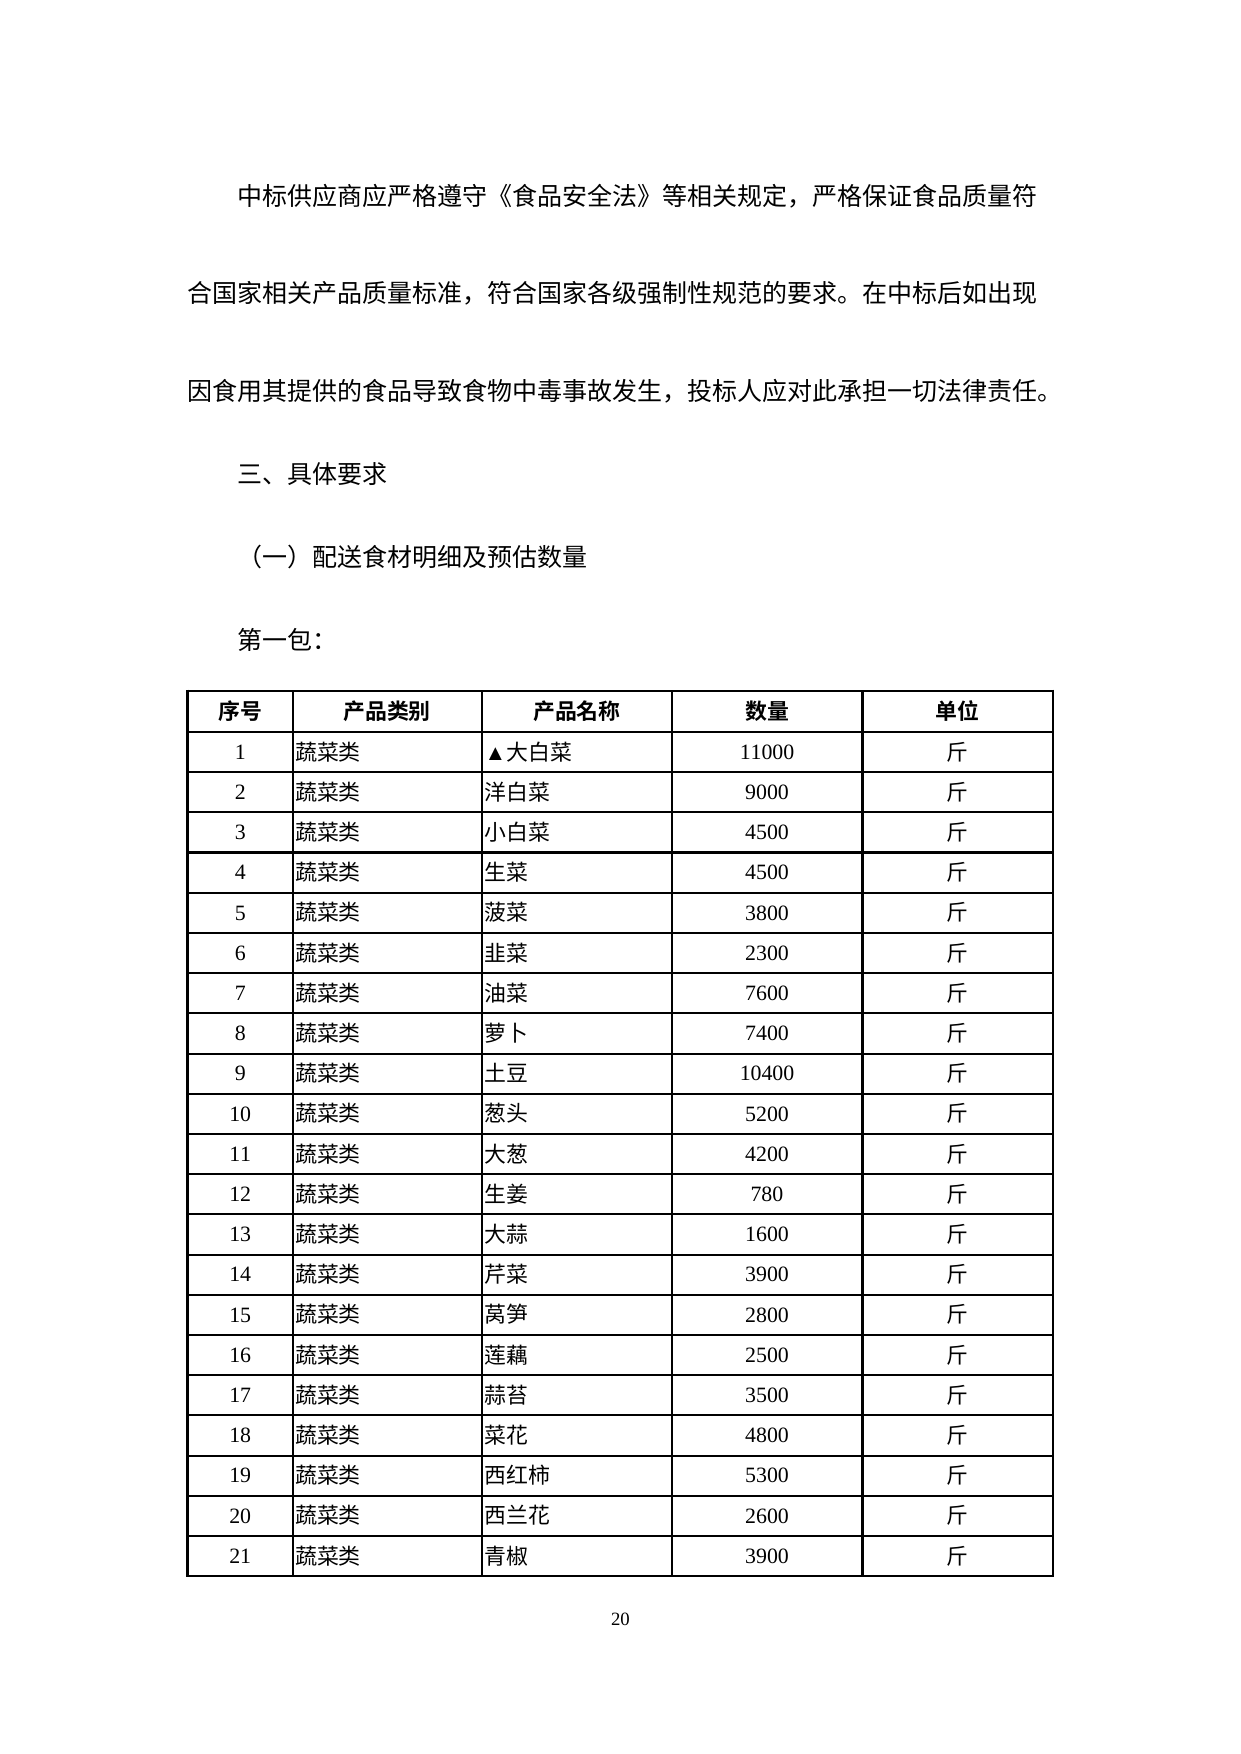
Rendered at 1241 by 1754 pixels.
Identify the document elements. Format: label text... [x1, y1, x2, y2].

table_cell 10 [189, 1095, 292, 1133]
table_cell 蔬菜类 [294, 1296, 481, 1334]
table_cell 青椒 [483, 1537, 671, 1575]
table_cell 生姜 [483, 1175, 671, 1213]
table_cell 8 [189, 1014, 292, 1052]
table_cell 4200 [673, 1135, 861, 1173]
table_cell 4500 [673, 854, 861, 892]
table_cell 油菜 [483, 974, 671, 1012]
table_cell 蒜苔 [483, 1376, 671, 1414]
table_cell 2300 [673, 934, 861, 972]
table_cell 斤 [864, 773, 1052, 811]
table_cell 蔬菜类 [294, 894, 481, 932]
table_cell 土豆 [483, 1055, 671, 1093]
table_header 单位 [864, 692, 1052, 731]
table_cell 蔬菜类 [294, 1014, 481, 1052]
table_cell ▲大白菜 [483, 733, 671, 771]
table_cell 斤 [864, 934, 1052, 972]
table_cell 780 [673, 1175, 861, 1213]
table_cell 斤 [864, 1256, 1052, 1294]
table_cell 蔬菜类 [294, 813, 481, 851]
table_cell 莲藕 [483, 1336, 671, 1374]
table_cell 3900 [673, 1256, 861, 1294]
table_cell 14 [189, 1256, 292, 1294]
table_cell 18 [189, 1416, 292, 1454]
table_cell 斤 [864, 1416, 1052, 1454]
table_cell 2600 [673, 1497, 861, 1535]
table_cell 13 [189, 1215, 292, 1253]
table_cell 19 [189, 1457, 292, 1495]
table_cell 斤 [864, 1175, 1052, 1213]
table_cell 4 [189, 854, 292, 892]
table_cell 菠菜 [483, 894, 671, 932]
table_cell 蔬菜类 [294, 1215, 481, 1253]
table_cell 蔬菜类 [294, 1336, 481, 1374]
table_cell 蔬菜类 [294, 934, 481, 972]
table_cell 6 [189, 934, 292, 972]
table_cell 1600 [673, 1215, 861, 1253]
table_cell 大葱 [483, 1135, 671, 1173]
text 三、具体要求 [187, 440, 1053, 505]
table_cell 3800 [673, 894, 861, 932]
table_cell 11 [189, 1135, 292, 1173]
table_cell 斤 [864, 894, 1052, 932]
table_cell 斤 [864, 1055, 1052, 1093]
table_cell 15 [189, 1296, 292, 1334]
table_cell 蔬菜类 [294, 854, 481, 892]
table_cell 17 [189, 1376, 292, 1414]
table_cell 11000 [673, 733, 861, 771]
table_cell 蔬菜类 [294, 974, 481, 1012]
table_header 数量 [673, 692, 861, 731]
table_cell 蔬菜类 [294, 1256, 481, 1294]
table_cell 斤 [864, 854, 1052, 892]
table_cell 斤 [864, 1215, 1052, 1253]
table_cell 斤 [864, 1537, 1052, 1575]
table_cell 斤 [864, 733, 1052, 771]
table_cell 5200 [673, 1095, 861, 1133]
table_cell 蔬菜类 [294, 1416, 481, 1454]
table_cell 蔬菜类 [294, 1055, 481, 1093]
table_cell 3500 [673, 1376, 861, 1414]
table_cell 斤 [864, 1135, 1052, 1173]
table_cell 蔬菜类 [294, 1095, 481, 1133]
table_cell 2800 [673, 1296, 861, 1334]
table_cell 西红柿 [483, 1457, 671, 1495]
table_cell 韭菜 [483, 934, 671, 972]
table_cell 洋白菜 [483, 773, 671, 811]
table_cell 3 [189, 813, 292, 851]
table_cell 莴笋 [483, 1296, 671, 1334]
table_cell 9000 [673, 773, 861, 811]
text （一）配送食材明细及预估数量 [187, 523, 1053, 588]
table_cell 蔬菜类 [294, 1175, 481, 1213]
table_cell 4500 [673, 813, 861, 851]
table_cell 斤 [864, 1095, 1052, 1133]
table_cell 16 [189, 1336, 292, 1374]
table_cell 1 [189, 733, 292, 771]
table_cell 斤 [864, 813, 1052, 851]
table_cell 2 [189, 773, 292, 811]
table_cell 葱头 [483, 1095, 671, 1133]
table_header 产品名称 [483, 692, 671, 731]
table_cell 生菜 [483, 854, 671, 892]
table_cell 蔬菜类 [294, 1376, 481, 1414]
table_cell 蔬菜类 [294, 733, 481, 771]
table_cell 2500 [673, 1336, 861, 1374]
table_cell 蔬菜类 [294, 1497, 481, 1535]
table_cell 斤 [864, 1336, 1052, 1374]
table_cell 蔬菜类 [294, 1537, 481, 1575]
text 第一包： [187, 606, 1053, 671]
table_cell 7 [189, 974, 292, 1012]
table_cell 萝卜 [483, 1014, 671, 1052]
table_cell 斤 [864, 974, 1052, 1012]
table_cell 5300 [673, 1457, 861, 1495]
table_cell 斤 [864, 1296, 1052, 1334]
table_cell 蔬菜类 [294, 1135, 481, 1173]
table_cell 7600 [673, 974, 861, 1012]
table_cell 7400 [673, 1014, 861, 1052]
table_cell 斤 [864, 1457, 1052, 1495]
table_cell 蔬菜类 [294, 773, 481, 811]
table_cell 菜花 [483, 1416, 671, 1454]
table_cell 21 [189, 1537, 292, 1575]
table_cell 斤 [864, 1014, 1052, 1052]
table_cell 蔬菜类 [294, 1457, 481, 1495]
table_cell 大蒜 [483, 1215, 671, 1253]
table_cell 20 [189, 1497, 292, 1535]
table_cell 斤 [864, 1497, 1052, 1535]
table_cell 5 [189, 894, 292, 932]
table_cell 斤 [864, 1376, 1052, 1414]
table_cell 3900 [673, 1537, 861, 1575]
table_cell 4800 [673, 1416, 861, 1454]
table_cell 西兰花 [483, 1497, 671, 1535]
text 中标供应商应严格遵守《食品安全法》等相关规定，严格保证食品质量符合国家相关产品质量标准，符合国家各级强制性规范的要求。在中标后如出现因食用其提供的食品导致食物中毒事故发生，投标人应对此承担一切法律责任。 [187, 162, 1053, 422]
table_cell 9 [189, 1055, 292, 1093]
table_header 产品类别 [294, 692, 481, 731]
table_cell 小白菜 [483, 813, 671, 851]
table_cell 12 [189, 1175, 292, 1213]
table_cell 10400 [673, 1055, 861, 1093]
table_cell 芹菜 [483, 1256, 671, 1294]
table_header 序号 [189, 692, 292, 731]
